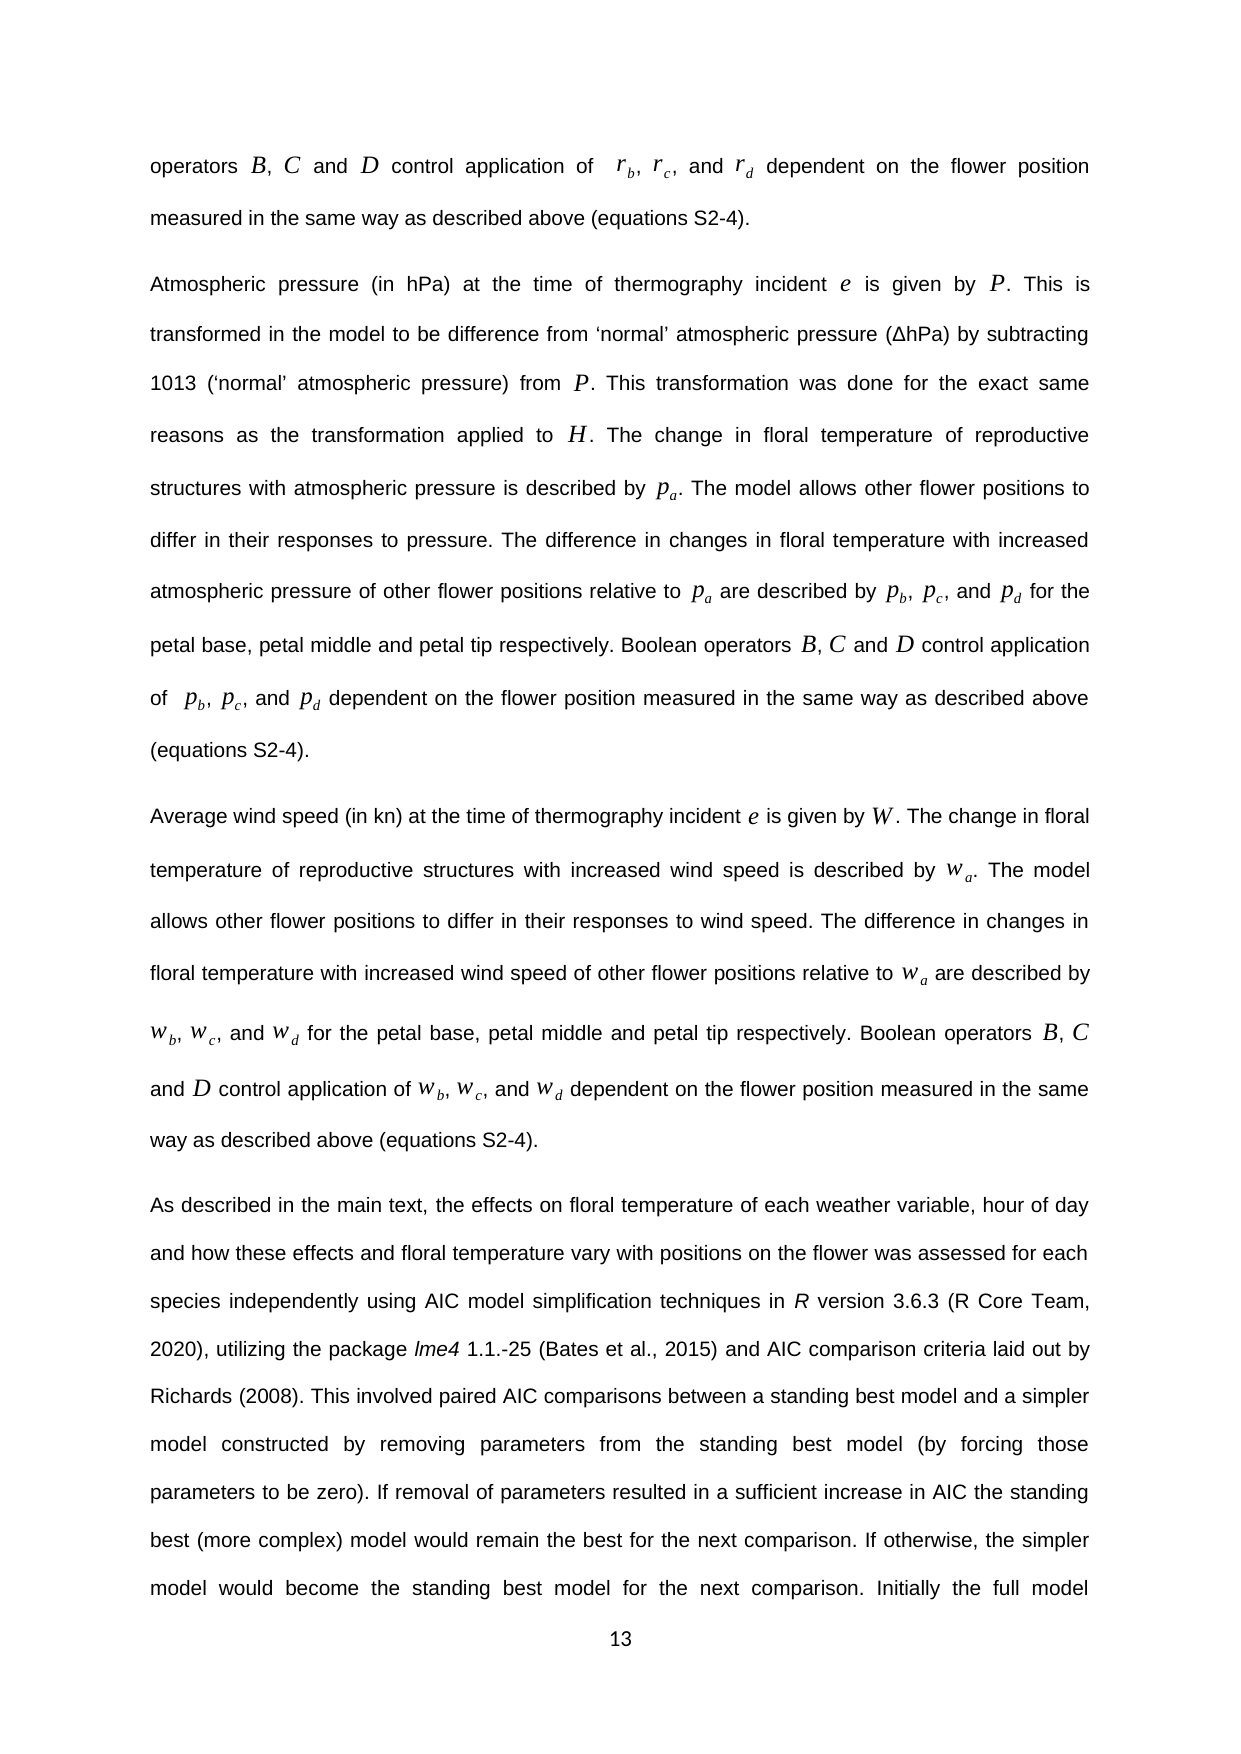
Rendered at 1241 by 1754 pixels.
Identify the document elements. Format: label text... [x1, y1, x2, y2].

text Average wind speed (in kn) at the time of thermography incident is given by . The change in floral temperature of reproductive structures with increased wind speed is described by . The model allows other flower positions to differ in their responses to wind speed. The difference in changes in floral temperature with increased wind speed of other flower positions relative to are described by , , and for the petal base, petal middle and petal tip respectively. Boolean operators , and control application of , , and dependent on the flower position measured in the same way as described above (equations S2-4). [150, 802, 1090, 1152]
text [150, 150, 1090, 229]
text Atmospheric pressure (in hPa) at the time of thermography incident is given by . This is transformed in the model to be difference from ‘normal’ atmospheric pressure (ΔhPa) by subtracting 1013 (‘normal’ atmospheric pressure) from . This transformation was done for the exact same reasons as the transformation applied to . The change in floral temperature of reproductive structures with atmospheric pressure is described by . The model allows other flower positions to differ in their responses to pressure. The difference in changes in floral temperature with increased atmospheric pressure of other flower positions relative to are described by , , and for the petal base, petal middle and petal tip respectively. Boolean operators , and control application of , , and dependent on the flower position measured in the same way as described above (equations S2-4). [150, 270, 1090, 762]
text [150, 1193, 1090, 1600]
